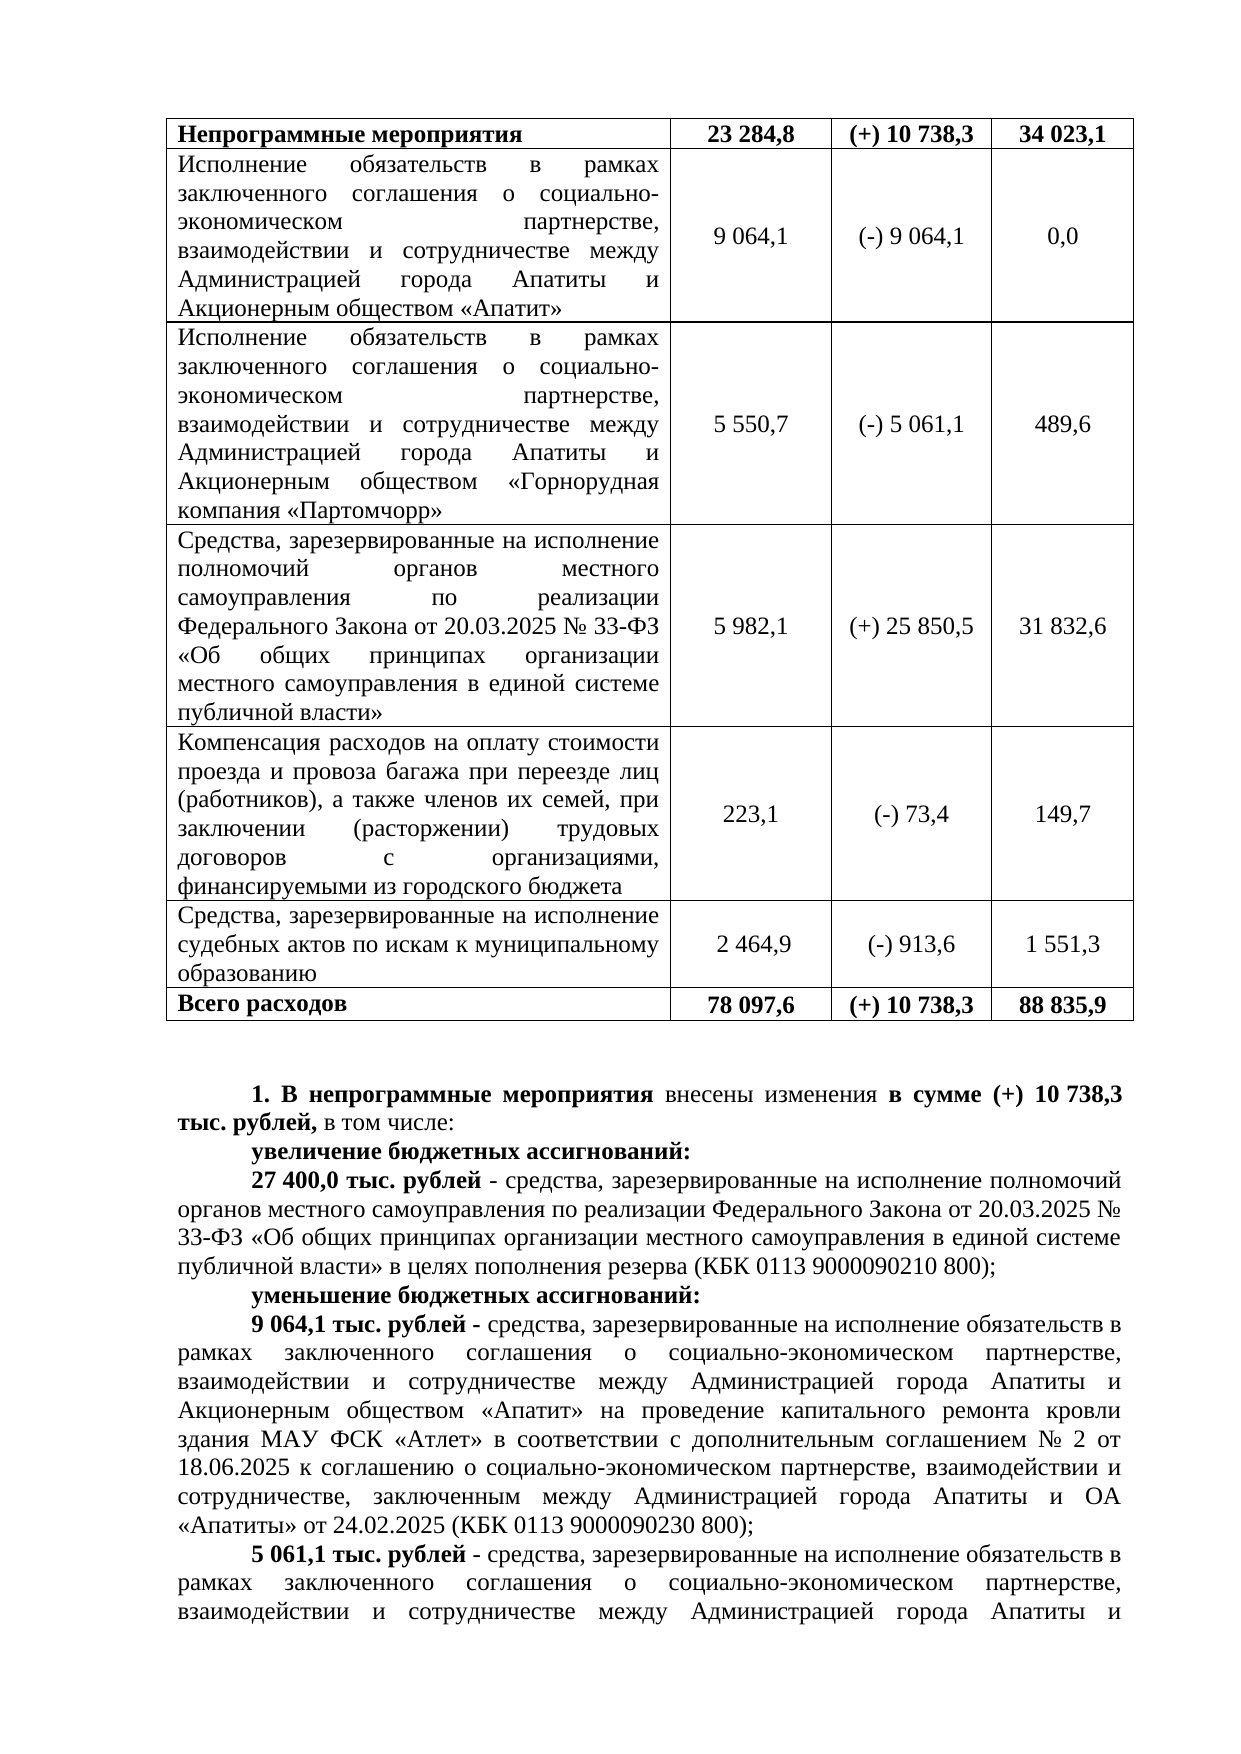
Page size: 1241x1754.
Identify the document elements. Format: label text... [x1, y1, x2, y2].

table_cell 223,1 [671, 727, 831, 899]
table_cell 9 064,1 [671, 149, 831, 321]
table_cell 78 097,6 [671, 988, 831, 1020]
table_cell (+) 25 850,5 [832, 525, 991, 726]
table_cell 5 550,7 [671, 323, 831, 524]
text увеличение бюджетных ассигнований: [177, 1136, 1122, 1165]
table_cell (+) 10 738,3 [832, 988, 991, 1020]
table_cell 5 982,1 [671, 525, 831, 726]
text 27 400,0 тыс. рублей - средства, зарезервированные на исполнение полномочий органов местного самоуправления по реализации Федерального Закона от 20.03.2025 № 33-ФЗ «Об общих принципах организации местного самоуправления в единой системе публичной власти» в целях пополнения резерва (КБК 0113 9000090210 800); [177, 1165, 1122, 1280]
table_cell Непрограммные мероприятия [167, 119, 670, 148]
table_cell Компенсация расходов на оплату стоимости проезда и провоза багажа при переезде лиц (работников), а также членов их семей, при заключении (расторжении) трудовых договоров с организациями, финансируемыми из городского бюджета [167, 727, 670, 899]
table_cell (+) 10 738,3 [832, 119, 991, 148]
table_cell 88 835,9 [992, 988, 1133, 1020]
table_cell (-) 73,4 [832, 727, 991, 899]
table_cell 0,0 [992, 149, 1133, 321]
table_cell Средства, зарезервированные на исполнение судебных актов по искам к муниципальному образованию [167, 901, 670, 987]
table_cell 34 023,1 [992, 119, 1133, 148]
text 9 064,1 тыс. рублей - средства, зарезервированные на исполнение обязательств в рамках заключенного соглашения о социально-экономическом партнерстве, взаимодействии и сотрудничестве между Администрацией города Апатиты и Акционерным обществом «Апатит» на проведение капитального ремонта кровли здания МАУ ФСК «Атлет» в соответствии с дополнительным соглашением № 2 от 18.06.2025 к соглашению о социально-экономическом партнерстве, взаимодействии и сотрудничестве, заключенным между Администрацией города Апатиты и ОА «Апатиты» от 24.02.2025 (КБК 0113 9000090230 800); [177, 1309, 1122, 1539]
table_cell 2 464,9 [671, 901, 831, 987]
table_cell 149,7 [992, 727, 1133, 899]
table_cell Средства, зарезервированные на исполнение полномочий органов местного самоуправления по реализации Федерального Закона от 20.03.2025 № 33-ФЗ «Об общих принципах организации местного самоуправления в единой системе публичной власти» [167, 525, 670, 726]
table_cell 1 551,3 [992, 901, 1133, 987]
table_cell (-) 5 061,1 [832, 323, 991, 524]
text 1. В непрограммные мероприятия внесены изменения в сумме (+) 10 738,3 тыс. рублей, в том числе: [177, 1079, 1122, 1136]
table_cell Исполнение обязательств в рамках заключенного соглашения о социально-экономическом партнерстве, взаимодействии и сотрудничестве между Администрацией города Апатиты и Акционерным обществом «Горнорудная компания «Партомчорр» [167, 323, 670, 524]
list уменьшение бюджетных ассигнований: [251, 1280, 1122, 1309]
table_cell 489,6 [992, 323, 1133, 524]
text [177, 1539, 1122, 1625]
table_cell (-) 913,6 [832, 901, 991, 987]
table_cell (-) 9 064,1 [832, 149, 991, 321]
table_cell Исполнение обязательств в рамках заключенного соглашения о социально-экономическом партнерстве, взаимодействии и сотрудничестве между Администрацией города Апатиты и Акционерным обществом «Апатит» [167, 149, 670, 321]
table_cell 31 832,6 [992, 525, 1133, 726]
table_cell 23 284,8 [671, 119, 831, 148]
table_cell Всего расходов [167, 988, 670, 1020]
